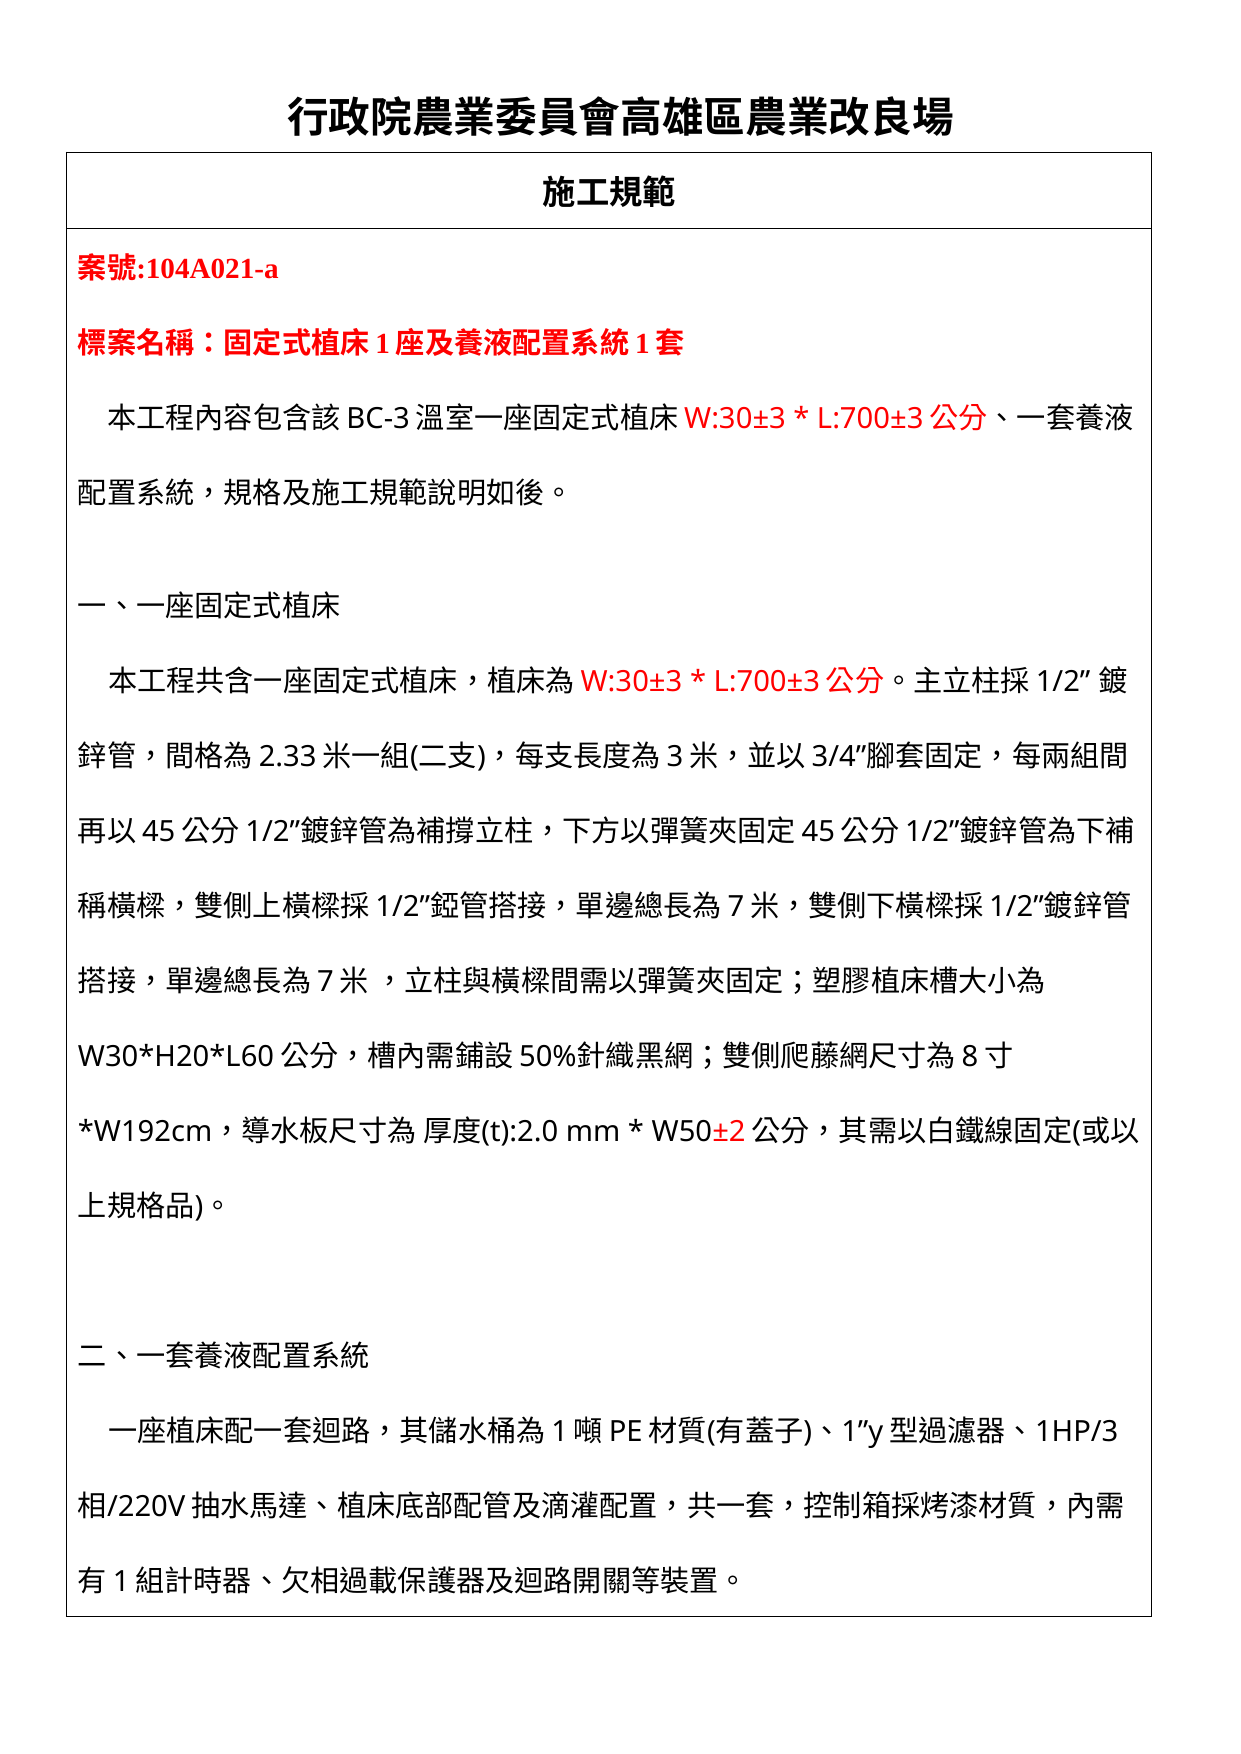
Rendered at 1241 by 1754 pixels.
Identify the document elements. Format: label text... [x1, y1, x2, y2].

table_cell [67, 229, 1151, 1616]
table_header 施工規範 [67, 153, 1151, 228]
text 行政院農業委員會高雄區農業改良場 [89, 77, 1152, 152]
